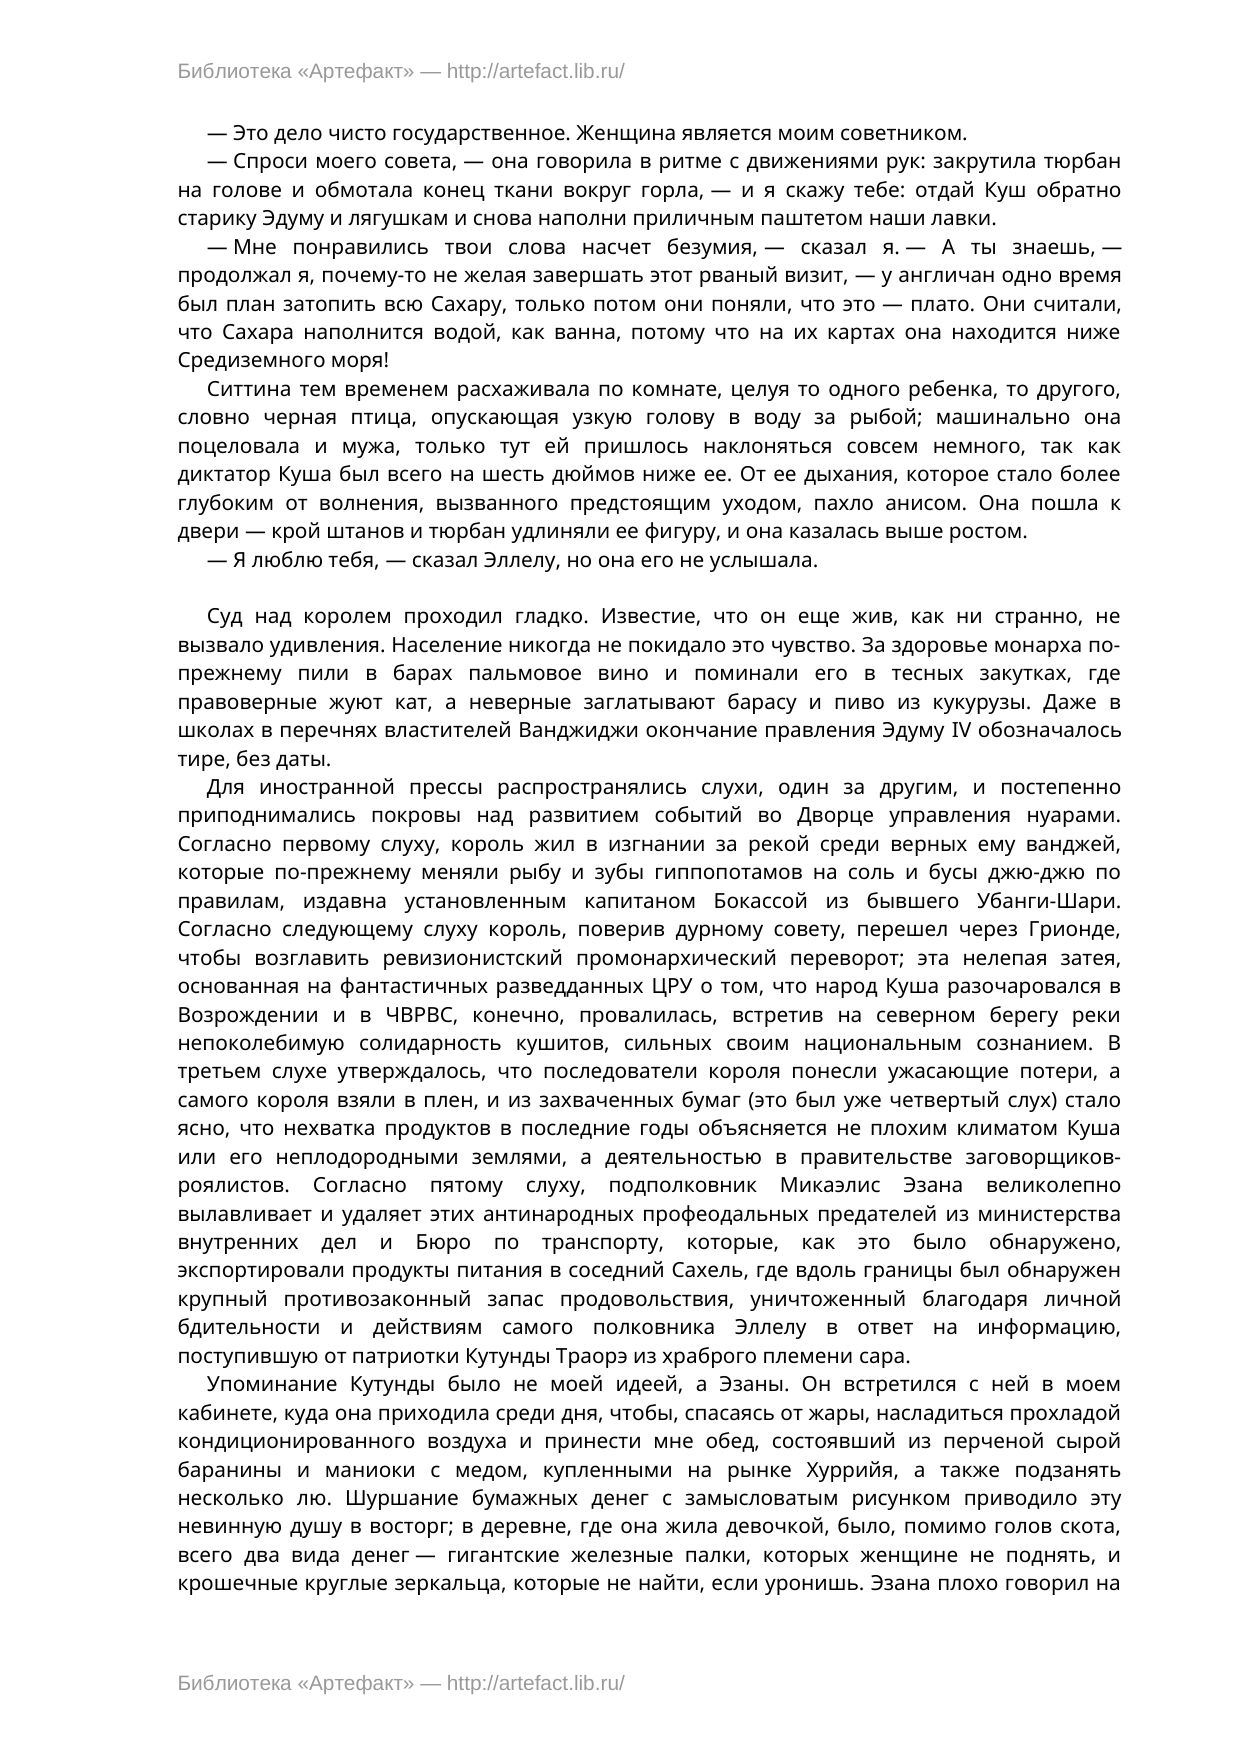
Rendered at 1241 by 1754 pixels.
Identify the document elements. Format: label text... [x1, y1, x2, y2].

text Ситтина тем временем расхаживала по комнате, целуя то одного ребенка, то другого, словно черная птица, опускающая узкую голову в воду за рыбой; машинально она поцеловала и мужа, только тут ей пришлось наклоняться совсем немного, так как диктатор Куша был всего на шесть дюймов ниже ее. От ее дыхания, которое стало более глубоким от волнения, вызванного предстоящим уходом, пахло анисом. Она пошла к двери — крой штанов и тюрбан удлиняли ее фигуру, и она казалась выше ростом. [177, 374, 1122, 545]
text — Это дело чисто государственное. Женщина является моим советником. [177, 118, 1122, 147]
text Для иностранной прессы распространялись слухи, один за другим, и постепенно приподнимались покровы над развитием событий во Дворце управления нуарами. Согласно первому слуху, король жил в изгнании за рекой среди верных ему ванджей, которые по-прежнему меняли рыбу и зубы гиппопотамов на соль и бусы джю-джю по правилам, издавна установленным капитаном Бокассой из бывшего Убанги-Шари. Согласно следующему слуху король, поверив дурному совету, перешел через Грионде, чтобы возглавить ревизионистский промонархический переворот; эта нелепая затея, основанная на фантастичных разведданных ЦРУ о том, что народ Куша разочаровался в Возрождении и в ЧВРВС, конечно, провалилась, встретив на северном берегу реки непоколебимую солидарность кушитов, сильных своим национальным сознанием. В третьем слухе утверждалось, что последователи короля понесли ужасающие потери, а самого короля взяли в плен, и из захваченных бумаг (это был уже четвертый слух) стало ясно, что нехватка продуктов в последние годы объясняется не плохим климатом Куша или его неплодородными землями, а деятельностью в правительстве заговорщиков-роялистов. Согласно пятому слуху, подполковник Микаэлис Эзана великолепно вылавливает и удаляет этих антинародных профеодальных предателей из министерства внутренних дел и Бюро по транспорту, которые, как это было обнаружено, экспортировали продукты питания в соседний Сахель, где вдоль границы был обнаружен крупный противозаконный запас продовольствия, уничтоженный благодаря личной бдительности и действиям самого полковника Эллелу в ответ на информацию, поступившую от патриотки Кутунды Траорэ из храброго племени capa. [177, 772, 1122, 1369]
text — Я люблю тебя, — сказал Эллелу, но она его не услышала. [177, 545, 1122, 573]
text — Мне понравились твои слова насчет безумия, — сказал я. — А ты знаешь, — продолжал я, почему-то не желая завершать этот рваный визит, — у англичан одно время был план затопить всю Сахару, только потом они поняли, что это — плато. Они считали, что Сахара наполнится водой, как ванна, потому что на их картах она находится ниже Средиземного моря! [177, 232, 1122, 374]
text Суд над королем проходил гладко. Известие, что он еще жив, как ни странно, не вызвало удивления. Население никогда не покидало это чувство. За здоровье монарха по-прежнему пили в барах пальмовое вино и поминали его в тесных закутках, где правоверные жуют кат, а неверные заглатывают барасу и пиво из кукурузы. Даже в школах в перечнях властителей Ванджиджи окончание правления Эдуму IV обозначалось тире, без даты. [177, 602, 1122, 772]
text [177, 1369, 1122, 1597]
text — Спроси моего совета, — она говорила в ритме с движениями рук: закрутила тюрбан на голове и обмотала конец ткани вокруг горла, — и я скажу тебе: отдай Куш обратно старику Эдуму и лягушкам и снова наполни приличным паштетом наши лавки. [177, 147, 1122, 232]
